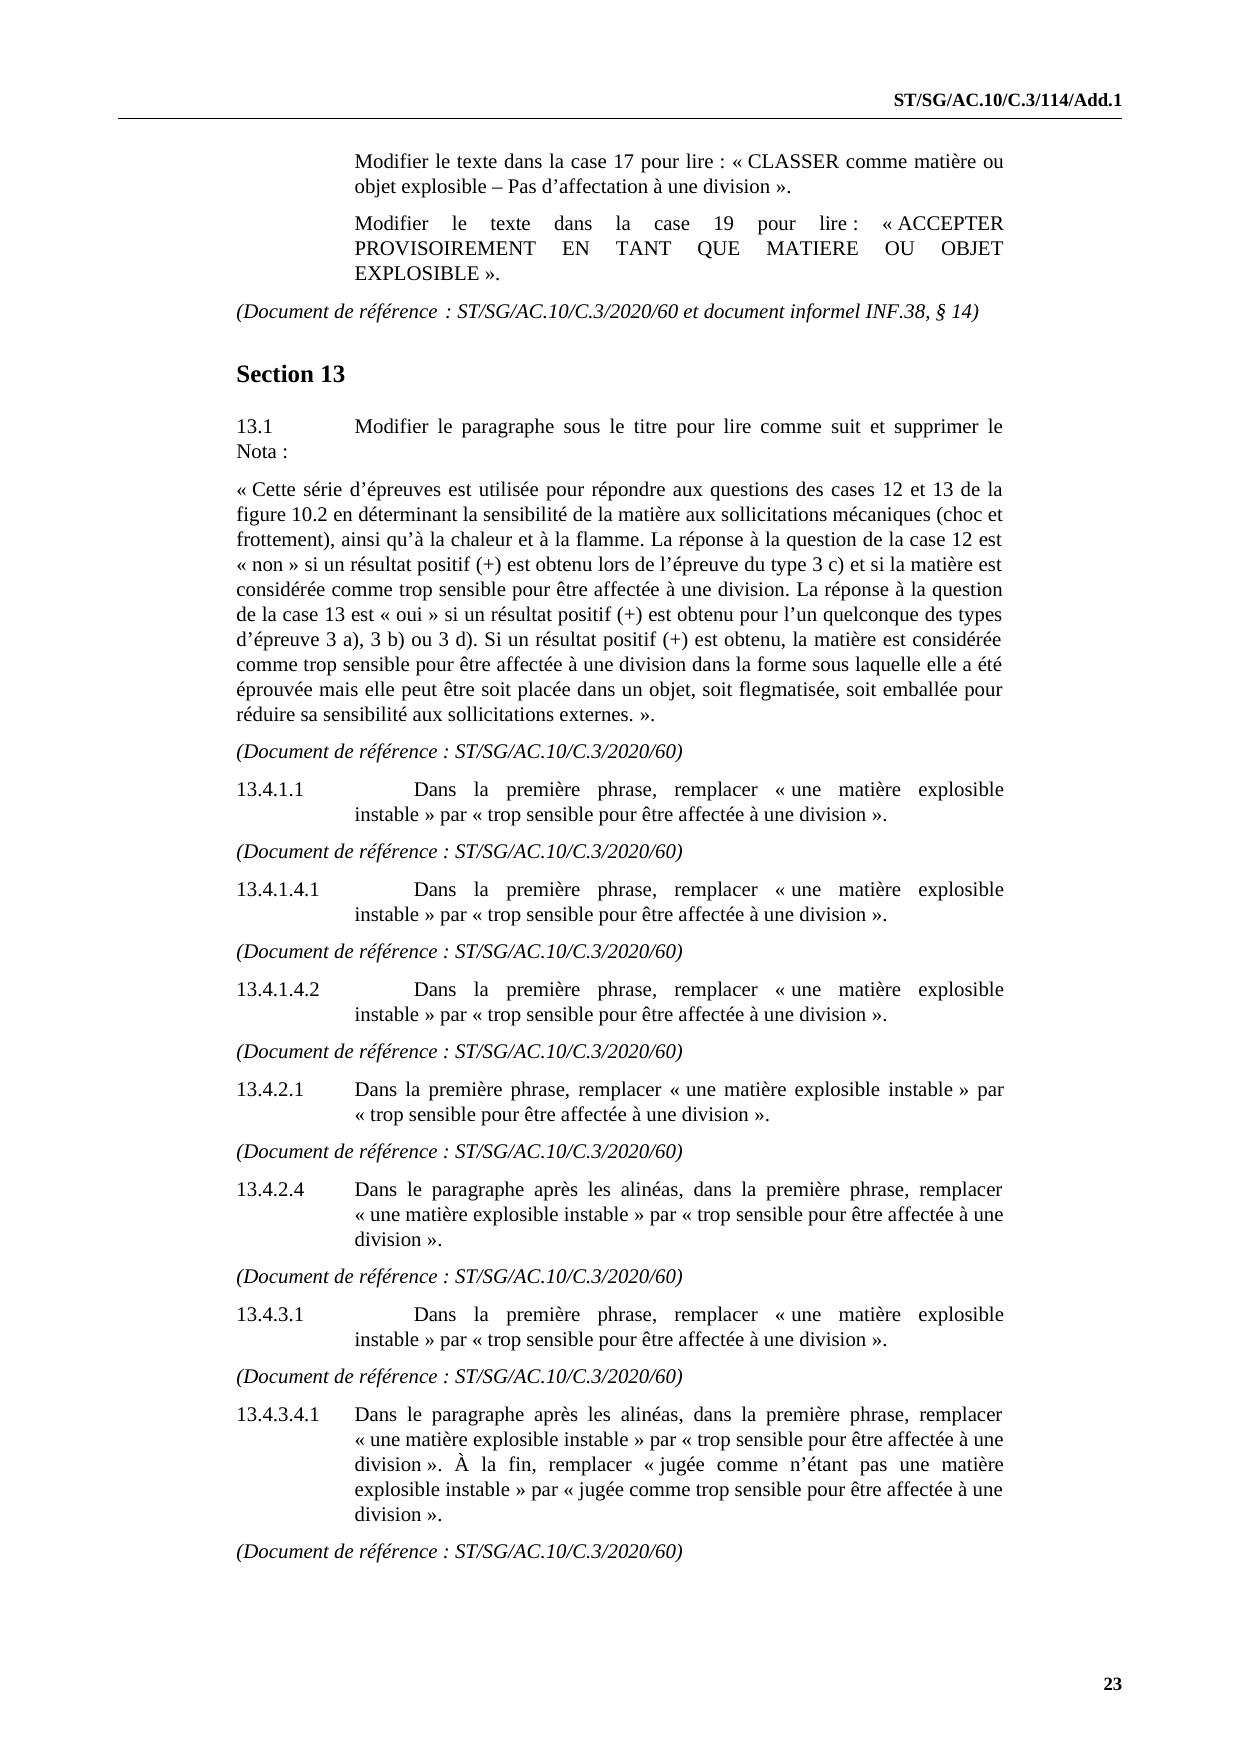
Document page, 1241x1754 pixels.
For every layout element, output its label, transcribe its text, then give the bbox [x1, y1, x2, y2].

text (Document de référence : ST/SG/AC.10/C.3/2020/60) [236, 1138, 1004, 1163]
text 13.4.1.4.2 Dans la première phrase, remplacer « une matière explosible instable » par « trop sensible pour être affectée à une division ». [236, 976, 1004, 1026]
text (Document de référence : ST/SG/AC.10/C.3/2020/60 et document informel INF.38, § 14) [236, 298, 1004, 323]
text (Document de référence : ST/SG/AC.10/C.3/2020/60) [236, 938, 1004, 963]
text Modifier le texte dans la case 17 pour lire : « CLASSER comme matière ou objet explosible – Pas d’affectation à une division ». [354, 148, 1004, 198]
text « Cette série d’épreuves est utilisée pour répondre aux questions des cases 12 et 13 de la figure 10.2 en déterminant la sensibilité de la matière aux sollicitations mécaniques (choc et frottement), ainsi qu’à la chaleur et à la flamme. La réponse à la question de la case 12 est « non » si un résultat positif (+) est obtenu lors de l’épreuve du type 3 c) et si la matière est considérée comme trop sensible pour être affectée à une division. La réponse à la question de la case 13 est « oui » si un résultat positif (+) est obtenu pour l’un quelconque des types d’épreuve 3 a), 3 b) ou 3 d). Si un résultat positif (+) est obtenu, la matière est considérée comme trop sensible pour être affectée à une division dans la forme sous laquelle elle a été éprouvée mais elle peut être soit placée dans un objet, soit flegmatisée, soit emballée pour réduire sa sensibilité aux sollicitations externes. ». [236, 476, 1004, 726]
text Modifier le texte dans la case 19 pour lire : « ACCEPTER PROVISOIREMENT EN TANT QUE MATIERE OU OBJET EXPLOSIBLE ». [354, 210, 1004, 285]
text (Document de référence : ST/SG/AC.10/C.3/2020/60) [236, 1263, 1004, 1288]
text (Document de référence : ST/SG/AC.10/C.3/2020/60) [236, 1538, 1004, 1563]
text 13.4.2.1 Dans la première phrase, remplacer « une matière explosible instable » par « trop sensible pour être affectée à une division ». [236, 1076, 1004, 1126]
text (Document de référence : ST/SG/AC.10/C.3/2020/60) [236, 738, 1004, 763]
text 13.4.3.4.1 Dans le paragraphe après les alinéas, dans la première phrase, remplacer « une matière explosible instable » par « trop sensible pour être affectée à une division ». À la fin, remplacer « jugée comme n’étant pas une matière explosible instable » par « jugée comme trop sensible pour être affectée à une division ». [236, 1401, 1004, 1526]
text (Document de référence : ST/SG/AC.10/C.3/2020/60) [236, 838, 1004, 863]
text 13.4.1.4.1 Dans la première phrase, remplacer « une matière explosible instable » par « trop sensible pour être affectée à une division ». [236, 876, 1004, 926]
text (Document de référence : ST/SG/AC.10/C.3/2020/60) [236, 1038, 1004, 1063]
text 13.1 Modifier le paragraphe sous le titre pour lire comme suit et supprimer le Nota : [236, 413, 1004, 463]
text 13.4.3.1 Dans la première phrase, remplacer « une matière explosible instable » par « trop sensible pour être affectée à une division ». [236, 1301, 1004, 1351]
text 13.4.1.1 Dans la première phrase, remplacer « une matière explosible instable » par « trop sensible pour être affectée à une division ». [236, 776, 1004, 826]
text Section 13 [118, 360, 1004, 388]
text 13.4.2.4 Dans le paragraphe après les alinéas, dans la première phrase, remplacer « une matière explosible instable » par « trop sensible pour être affectée à une division ». [236, 1176, 1004, 1251]
text (Document de référence : ST/SG/AC.10/C.3/2020/60) [236, 1363, 1004, 1388]
